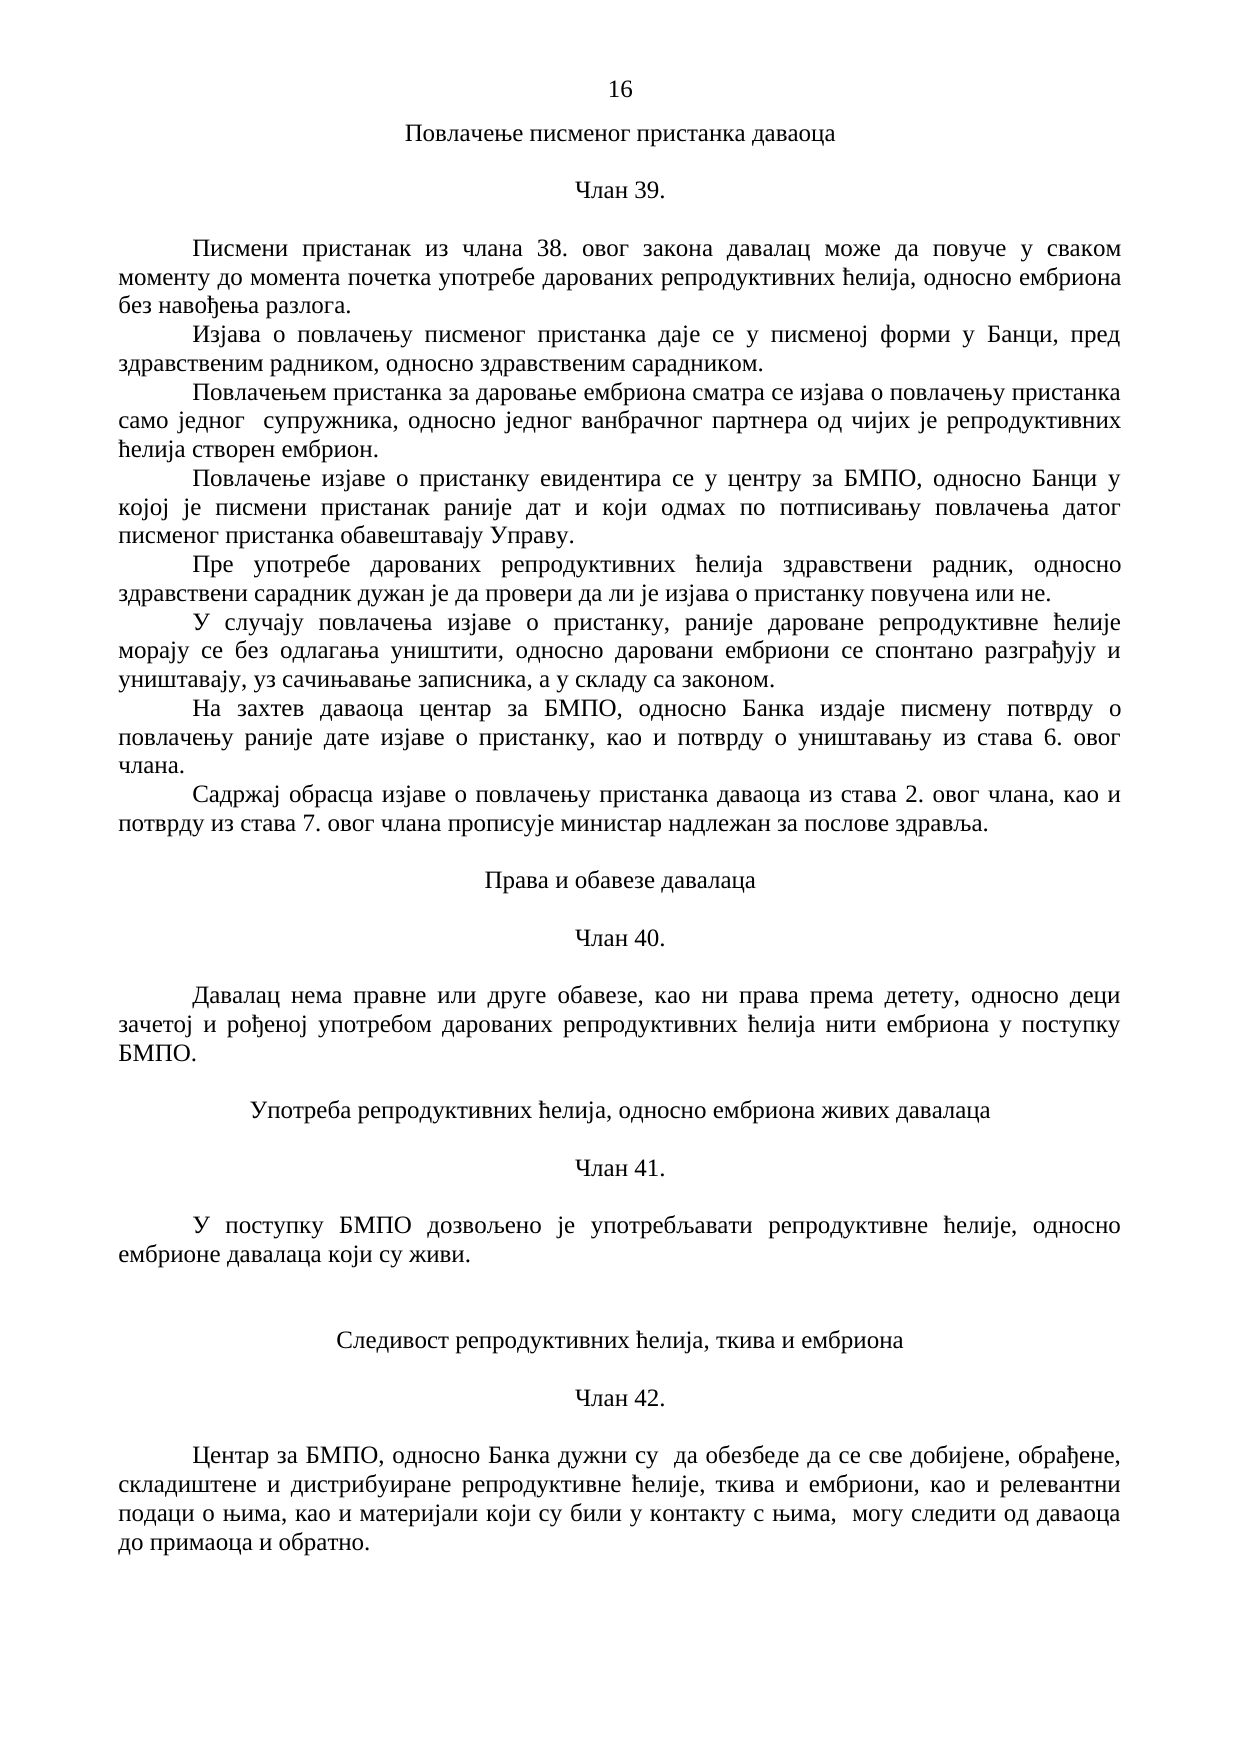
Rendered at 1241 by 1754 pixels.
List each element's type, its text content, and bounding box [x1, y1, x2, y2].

text Пре употребе дарованих репродуктивних ћелија здравствени радник, односно здравствени сарадник дужан је да провери да ли је изјава о пристанку повучена или не. [118, 549, 1122, 607]
text У поступку БМПО дозвољено је употребљавати репродуктивне ћелије, односно ембрионе давалаца који су живи. [118, 1211, 1122, 1268]
text Давалац нема правне или друге обавезе, као ни права према детету, односно деци зачетој и рођеној употребом дарованих репродуктивних ћелија нити ембриона у поступку БМПО. [118, 981, 1122, 1067]
text Садржај обрасца изјаве о повлачењу пристанка даваоца из става 2. овог члана, као и потврду из става 7. овог члана прописује министар надлежан за послове здравља. [118, 779, 1122, 837]
text Члан 42. [118, 1383, 1122, 1412]
text На захтев даваоца центар за БМПО, односно Банка издаје писмену потврду о повлачењу раније дате изјаве о пристанку, као и потврду о уништавању из става 6. овог члана. [118, 693, 1122, 779]
text Права и обавезе давалаца [118, 866, 1122, 894]
text Следивост репродуктивних ћелија, ткива и ембриона [118, 1326, 1122, 1354]
text Повлачење писменог пристанка даваоца [118, 118, 1122, 147]
text Повлачење изјаве о пристанку евидентира се у центру за БМПО, односно Банци у којој је писмени пристанак раније дат и који одмах по потписивању повлачења датог писменог пристанка обавештавају Управу. [118, 463, 1122, 549]
text Изјава о повлачењу писменог пристанка даје се у писменој форми у Банци, пред здравственим радником, односно здравственим сарадником. [118, 319, 1122, 377]
text Центар за БМПО, односно Банка дужни су да обезбеде да се све добијене, обрађене, складиштене и дистрибуиране репродуктивне ћелије, ткива и ембриони, као и релевантни подаци о њима, као и материјали који су били у контакту с њима, могу следити од даваоца до примаоца и обратно. [118, 1441, 1122, 1556]
text Члан 39. [118, 176, 1122, 204]
text Члан 40. [118, 923, 1122, 952]
text Повлачењем пристанка за даровање ембриона сматра се изјава о повлачењу пристанка само једног супружника, односно једног ванбрачног партнера од чијих је репродуктивних ћелија створен ембрион. [118, 377, 1122, 463]
text Употреба репродуктивних ћелија, односно ембриона живих давалаца [118, 1096, 1122, 1124]
text Члан 41. [118, 1153, 1122, 1182]
text У случају повлачења изјаве о пристанку, раније дароване репродуктивне ћелије морају се без одлагања уништити, односно даровани ембриони се спонтано разграђују и уништавају, уз сачињавање записника, а у складу са законом. [118, 607, 1122, 693]
text Писмени пристанак из члана 38. овог закона давалац може да повуче у сваком моменту до момента почетка употребе дарованих репродуктивних ћелија, односно ембриона без навођења разлога. [118, 233, 1122, 319]
